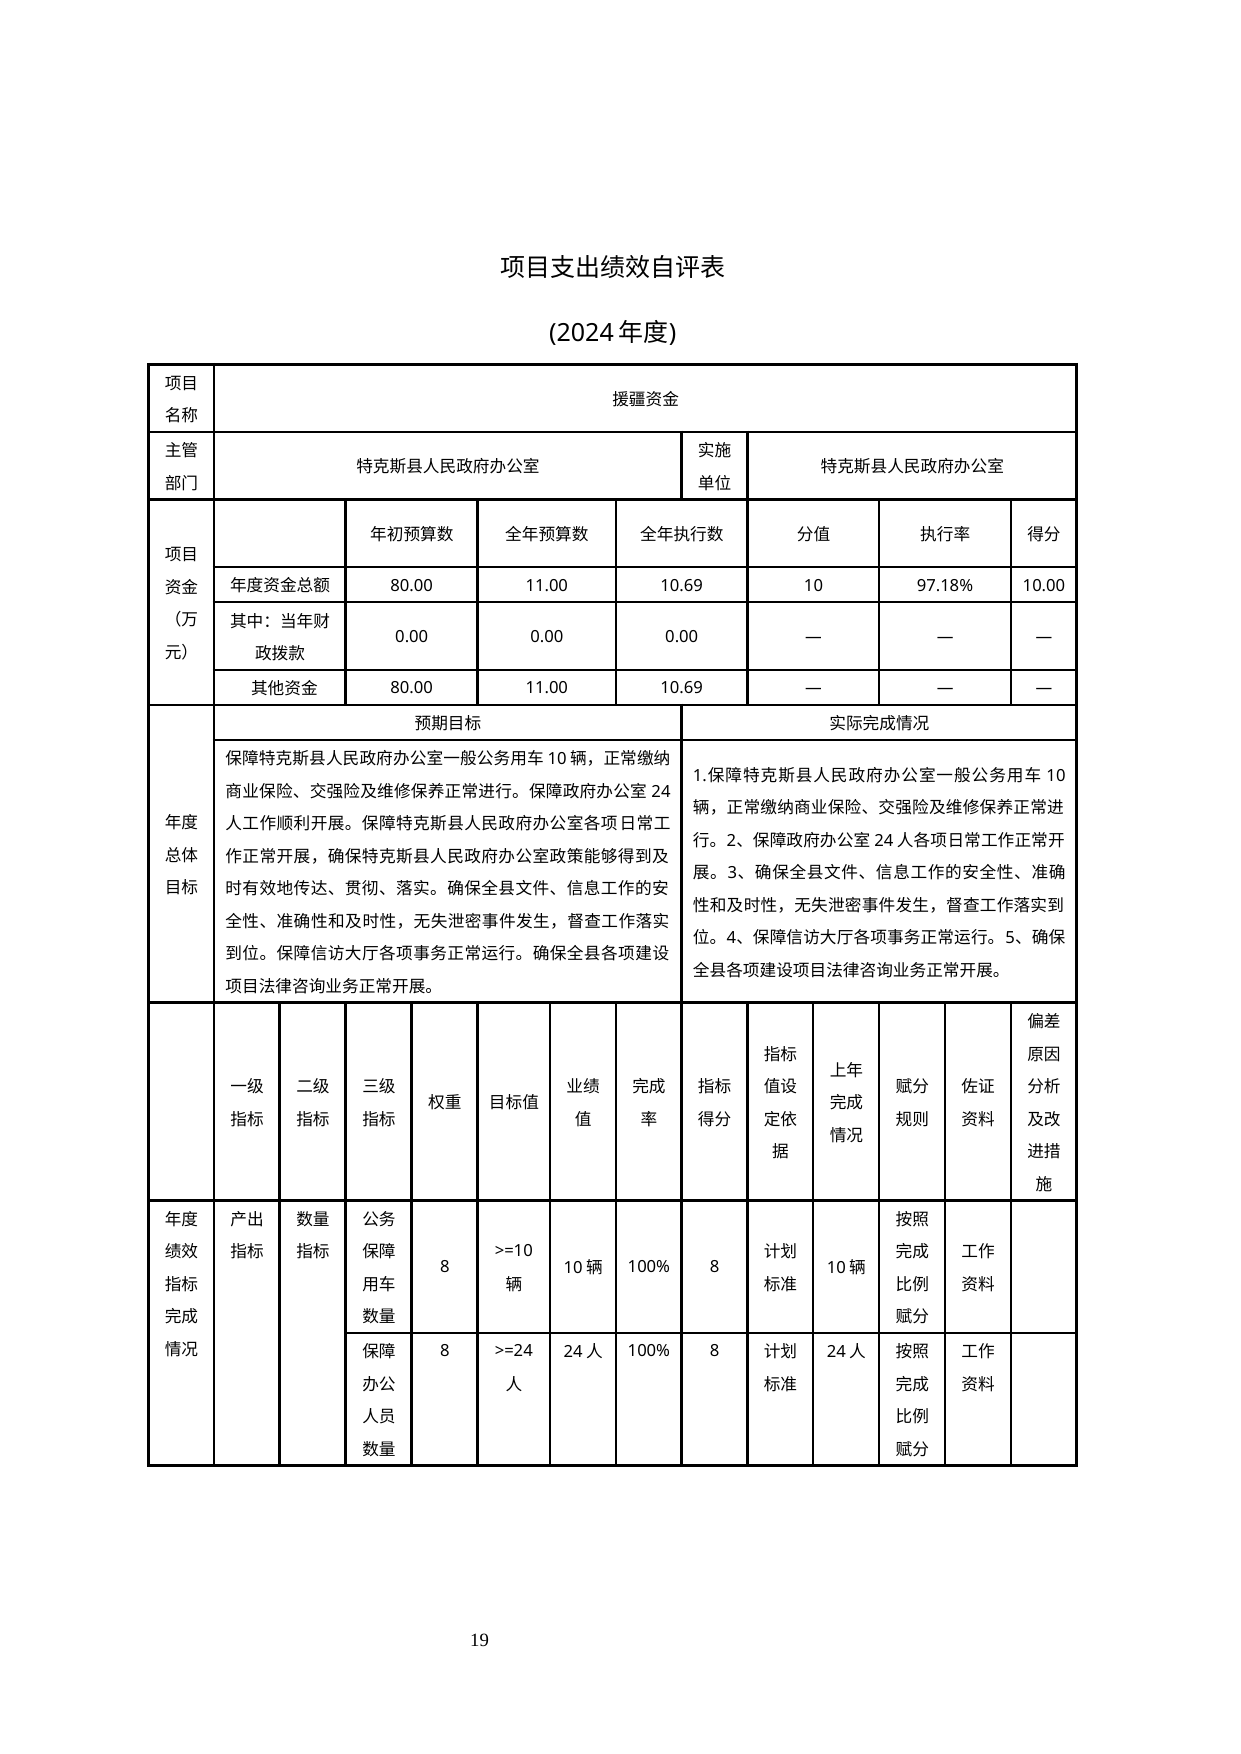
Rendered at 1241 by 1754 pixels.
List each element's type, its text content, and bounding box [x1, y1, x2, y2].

table_cell 公务保障用车数量 [347, 1202, 410, 1331]
table_cell 项目资金（万元） [150, 501, 213, 703]
table_cell 10辆 [814, 1202, 878, 1331]
table_cell 全年执行数 [617, 501, 746, 566]
table_cell 10 [749, 568, 878, 601]
table_cell 年初预算数 [347, 501, 476, 566]
table_cell 年度总体目标 [150, 706, 213, 1001]
table_cell 8 [413, 1202, 476, 1331]
table_cell — [1012, 603, 1075, 668]
table_cell 8 [683, 1202, 746, 1331]
table_cell 100% [617, 1202, 680, 1331]
table_cell — [880, 603, 1010, 668]
table_cell 11.00 [479, 671, 615, 703]
table_cell 10.00 [1012, 568, 1075, 601]
table_cell 11.00 [479, 568, 615, 601]
table_cell 产出指标 [215, 1202, 278, 1464]
table_cell 一级指标 [215, 1004, 278, 1199]
table_header 项目支出绩效自评表 [148, 233, 1077, 298]
table_cell — [749, 671, 878, 703]
table_cell 主管部门 [150, 433, 213, 498]
table_cell 10.69 [617, 568, 746, 601]
table_cell [1012, 1334, 1075, 1464]
table_cell 赋分规则 [880, 1004, 944, 1199]
table_cell >=10辆 [479, 1202, 549, 1331]
table_cell 80.00 [347, 568, 476, 601]
table_cell 实际完成情况 [683, 706, 1075, 739]
table_cell 24人 [551, 1334, 615, 1464]
table_cell 执行率 [880, 501, 1010, 566]
table_cell 计划标准 [749, 1202, 812, 1331]
table_cell 10.69 [617, 671, 746, 703]
table_cell 10辆 [551, 1202, 615, 1331]
table_cell (2024年度) [148, 298, 1077, 363]
table_cell 0.00 [347, 603, 476, 668]
table_cell 工作资料 [946, 1202, 1010, 1331]
table_cell 0.00 [617, 603, 746, 668]
table_cell 指标值设定依据 [749, 1004, 812, 1199]
table_cell [150, 1004, 213, 1199]
table_cell 项目名称 [150, 366, 213, 431]
table_cell 上年完成情况 [814, 1004, 878, 1199]
table_cell 80.00 [347, 671, 476, 703]
table_cell 指标得分 [683, 1004, 746, 1199]
table_cell 其中：当年财政拨款 [215, 603, 344, 668]
table_cell 100% [617, 1334, 680, 1464]
table_cell 三级指标 [347, 1004, 410, 1199]
table_cell 预期目标 [215, 706, 680, 739]
table_cell 数量指标 [281, 1202, 344, 1464]
table_cell 完成率 [617, 1004, 680, 1199]
table_cell 二级指标 [281, 1004, 344, 1199]
table_cell >=24人 [479, 1334, 549, 1464]
table_cell 特克斯县人民政府办公室 [749, 433, 1075, 498]
table_cell 分值 [749, 501, 878, 566]
table_cell 8 [413, 1334, 476, 1464]
table_cell 业绩值 [551, 1004, 615, 1199]
table_cell 按照完成比例赋分 [880, 1202, 944, 1331]
table_cell 佐证资料 [946, 1004, 1010, 1199]
table_cell 1.保障特克斯县人民政府办公室一般公务用车10辆，正常缴纳商业保险、交强险及维修保养正常进行。2、保障政府办公室24人各项日常工作正常开展。3、确保全县文件、信息工作的安全性、准确性和及时性，无失泄密事件发生，督查工作落实到位。4、保障信访大厅各项事务正常运行。5、确保全县各项建设项目法律咨询业务正常开展。 [683, 741, 1075, 1001]
table_cell 特克斯县人民政府办公室 [215, 433, 680, 498]
table_cell 97.18% [880, 568, 1010, 601]
table_cell [1012, 1202, 1075, 1331]
table_cell 目标值 [479, 1004, 549, 1199]
table_cell 24人 [814, 1334, 878, 1464]
table_cell 实施单位 [683, 433, 746, 498]
table_cell 0.00 [479, 603, 615, 668]
table_cell 年度绩效指标完成情况 [150, 1202, 213, 1464]
table_cell 保障特克斯县人民政府办公室一般公务用车10辆，正常缴纳商业保险、交强险及维修保养正常进行。保障政府办公室24人工作顺利开展。保障特克斯县人民政府办公室各项日常工作正常开展，确保特克斯县人民政府办公室政策能够得到及时有效地传达、贯彻、落实。确保全县文件、信息工作的安全性、准确性和及时性，无失泄密事件发生，督查工作落实到位。保障信访大厅各项事务正常运行。确保全县各项建设项目法律咨询业务正常开展。 [215, 741, 680, 1001]
table_cell 年度资金总额 [215, 568, 344, 601]
table_cell 其他资金 [215, 671, 344, 703]
table_cell 援疆资金 [215, 366, 1075, 431]
table_cell — [880, 671, 1010, 703]
table_cell — [749, 603, 878, 668]
table_cell 按照完成比例赋分 [880, 1334, 944, 1464]
table_cell 工作资料 [946, 1334, 1010, 1464]
table_cell 8 [683, 1334, 746, 1464]
table_cell 全年预算数 [479, 501, 615, 566]
table_cell 偏差原因分析及改进措施 [1012, 1004, 1075, 1199]
table_cell 得分 [1012, 501, 1075, 566]
table_cell 计划标准 [749, 1334, 812, 1464]
table_cell 权重 [413, 1004, 476, 1199]
table_cell [215, 501, 344, 566]
table_cell — [1012, 671, 1075, 703]
table_cell 保障办公人员数量 [347, 1334, 410, 1464]
